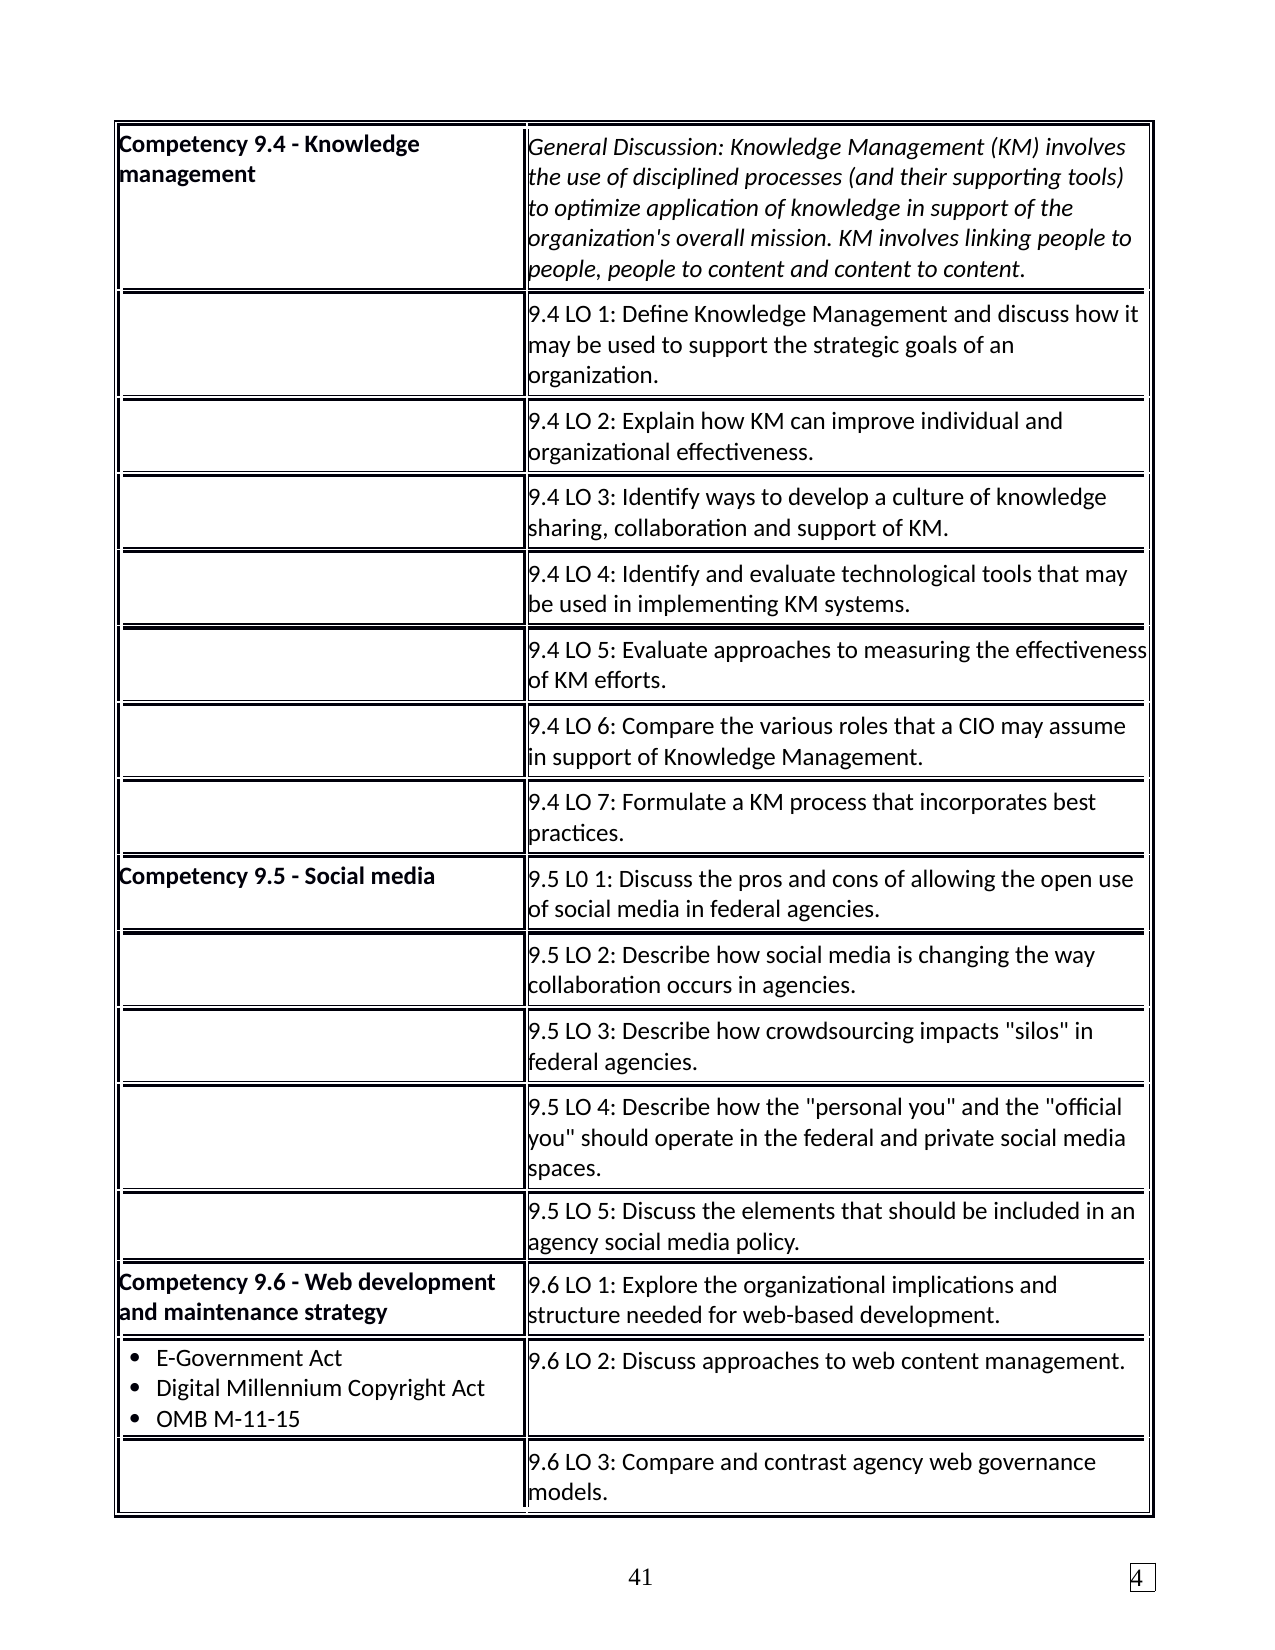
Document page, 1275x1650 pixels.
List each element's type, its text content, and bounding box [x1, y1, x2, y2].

table_cell 9.6 LO 3: Compare and contrast agency web governance models. [526, 1435, 1152, 1511]
table_cell 9.4 LO 5: Evaluate approaches to measuring the effectiveness of KM efforts. [526, 623, 1152, 699]
table_cell 9.5 LO 2: Describe how social media is changing the way collaboration occurs in agencies. [526, 928, 1152, 1004]
table_cell Competency 9.4 - Knowledge management [120, 126, 526, 288]
table_cell 9.4 LO 3: Identify ways to develop a culture of knowledge sharing, collaboration and support of KM. [526, 471, 1152, 547]
table_cell [117, 1081, 526, 1188]
table_cell 9.4 LO 4: Identify and evaluate technological tools that may be used in implementing KM systems. [526, 547, 1152, 623]
table_cell [117, 700, 526, 776]
table_cell 9.5 LO 5: Discuss the elements that should be included in an agency social media policy. [526, 1188, 1152, 1258]
table_cell Competency 9.5 - Social media [117, 852, 526, 928]
table_cell 9.5 LO 3: Describe how crowdsourcing impacts "silos" in federal agencies. [526, 1005, 1152, 1081]
table_cell E-Government Act Digital Millennium Copyright Act OMB M-11-15 [117, 1334, 526, 1435]
table_cell 9.6 LO 1: Explore the organizational implications and structure needed for web-based development. [526, 1258, 1152, 1334]
table_cell [117, 623, 526, 699]
table_cell 9.4 LO 2: Explain how KM can improve individual and organizational effectiveness. [526, 395, 1152, 471]
table_cell [117, 395, 526, 471]
table_cell 9.4 LO 7: Formulate a KM process that incorporates best practices. [526, 776, 1152, 852]
table_cell [117, 288, 526, 394]
table_cell 9.5 L0 1: Discuss the pros and cons of allowing the open use of social media in federal agencies. [526, 852, 1152, 928]
table_cell 9.4 LO 1: Define Knowledge Management and discuss how it may be used to support the strategic goals of an organization. [526, 288, 1152, 394]
table_cell [117, 928, 526, 1004]
table_cell [117, 1188, 526, 1258]
table_cell [117, 1005, 526, 1081]
table_cell Competency 9.6 - Web development and maintenance strategy [117, 1258, 526, 1334]
table_cell 9.6 LO 2: Discuss approaches to web content management. [526, 1334, 1152, 1435]
table_cell 9.4 LO 6: Compare the various roles that a CIO may assume in support of Knowledge Management. [526, 700, 1152, 776]
table_cell [117, 1435, 526, 1511]
table_cell [117, 547, 526, 623]
table_cell General Discussion: Knowledge Management (KM) involves the use of disciplined processes (and their supporting tools) to optimize application of knowledge in support of the organization's overall mission. KM involves linking people to people, people to content and content to content. [526, 122, 1152, 288]
table_cell [117, 776, 526, 852]
table_cell [117, 471, 526, 547]
table_cell 9.5 LO 4: Describe how the "personal you" and the "official you" should operate in the federal and private social media spaces. [526, 1081, 1152, 1188]
